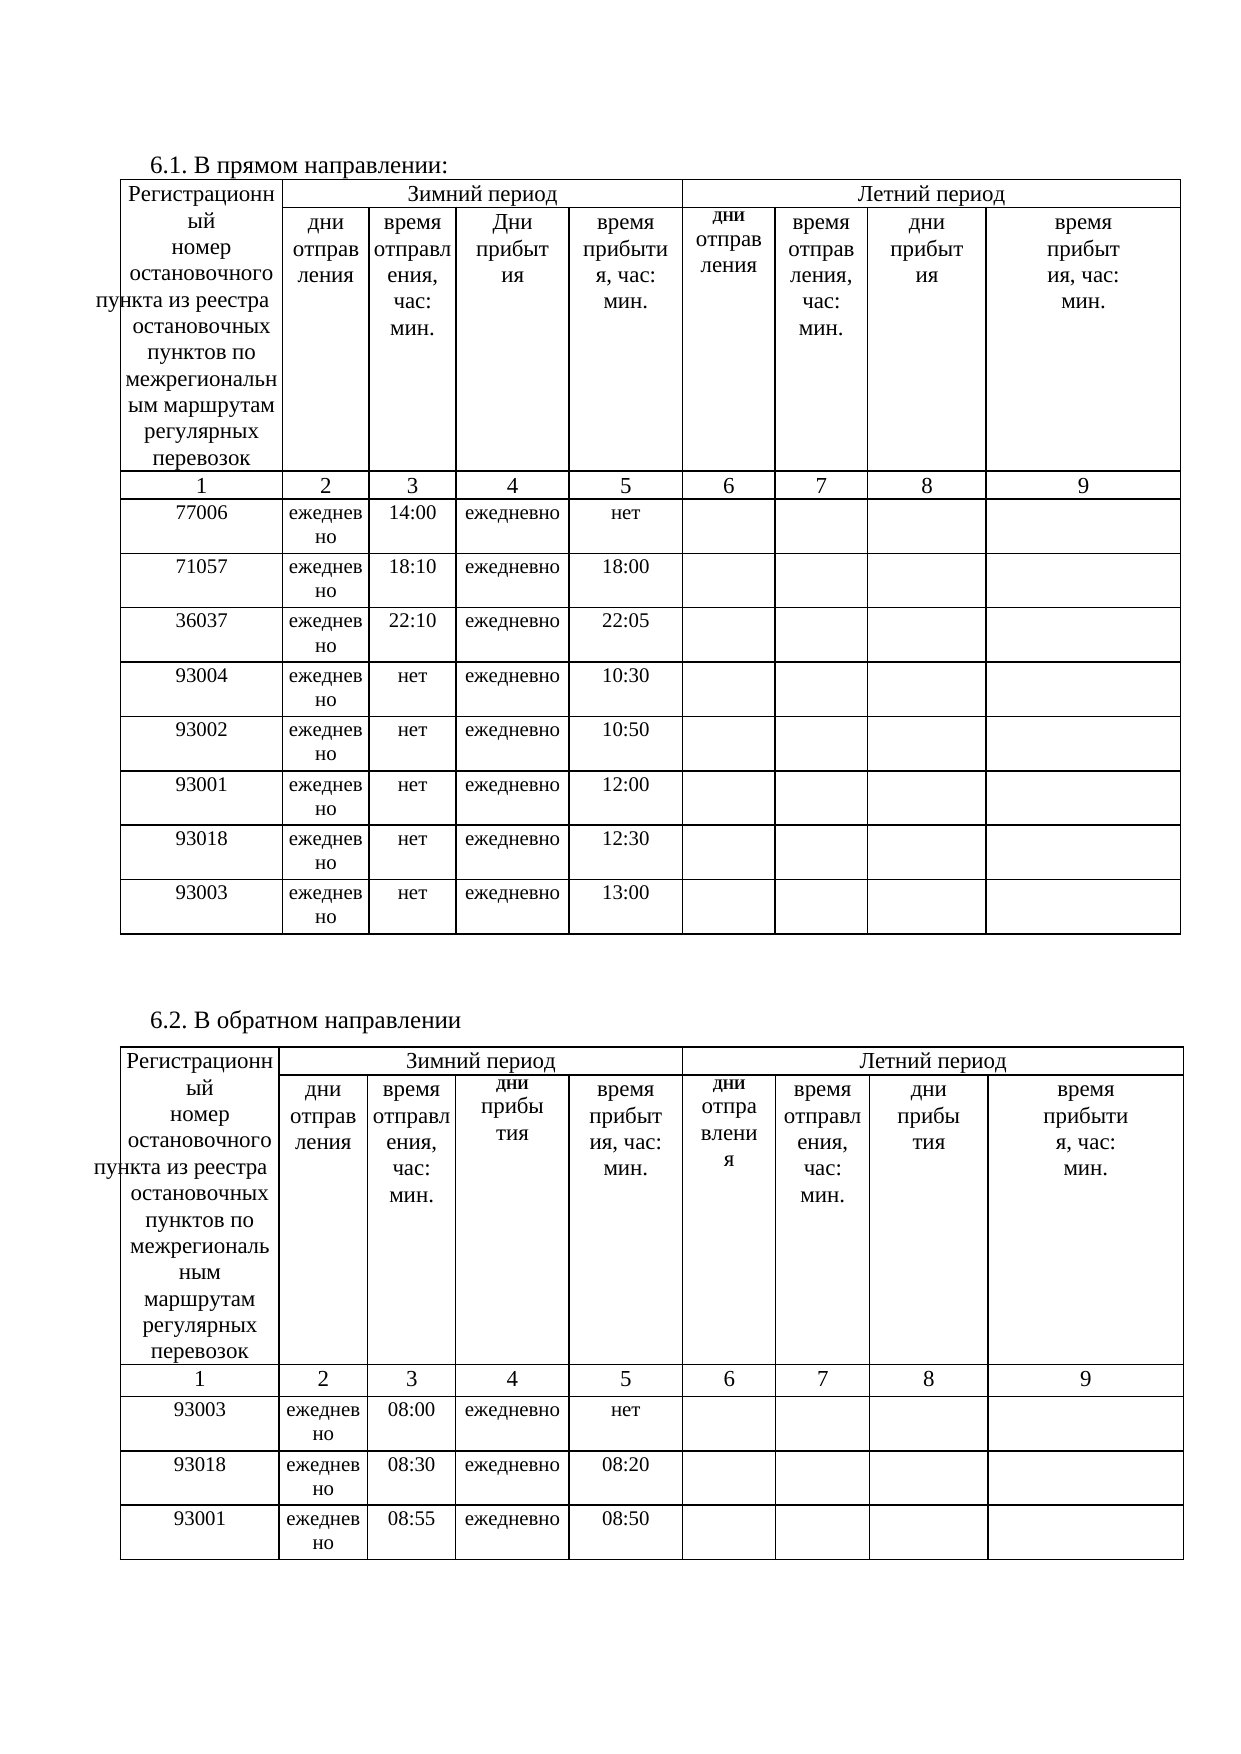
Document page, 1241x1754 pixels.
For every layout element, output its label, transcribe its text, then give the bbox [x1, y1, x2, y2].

table_cell [870, 1506, 987, 1559]
table_cell [683, 1397, 775, 1450]
table_cell [868, 663, 985, 716]
table_cell [683, 663, 774, 716]
table_cell [683, 1506, 775, 1559]
table_cell ДНИ отпра влени я [683, 1076, 775, 1364]
table_cell [683, 608, 774, 661]
table_cell [868, 826, 985, 879]
table_cell 10:50 [570, 717, 682, 770]
table_cell [989, 1452, 1183, 1504]
table_cell [683, 500, 774, 552]
table_cell нет [370, 880, 455, 933]
table_cell 93003 [121, 880, 282, 933]
table_cell 08:30 [368, 1452, 455, 1504]
table_cell нет [370, 826, 455, 879]
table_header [121, 1048, 278, 1364]
table_cell 7 [776, 1365, 869, 1396]
table_cell время прибыти я, час: мин. [989, 1076, 1183, 1364]
table_cell [987, 608, 1180, 661]
table_cell ежедневно [283, 500, 368, 552]
table_cell 93018 [121, 826, 282, 879]
table_cell нет [570, 500, 682, 552]
table_header Зимний период [283, 180, 682, 207]
table_cell 93018 [121, 1452, 278, 1504]
table_cell 9 [987, 472, 1180, 498]
table_cell [989, 1397, 1183, 1450]
table_cell ежедневно [457, 717, 568, 770]
table_cell 4 [457, 472, 568, 498]
table_cell 7 [776, 472, 867, 498]
table_cell 08:55 [368, 1506, 455, 1559]
table_cell 5 [570, 1365, 682, 1396]
table_cell 08:00 [368, 1397, 455, 1450]
table_cell ежедневно [456, 1506, 568, 1559]
table_cell 22:05 [570, 608, 682, 661]
table_cell ежедневно [457, 663, 568, 716]
table_cell ДНИ прибы тия [456, 1076, 568, 1364]
table_cell 5 [570, 472, 682, 498]
table_cell 3 [368, 1365, 455, 1396]
table_cell 2 [280, 1365, 367, 1396]
table_cell 77006 [121, 500, 282, 552]
table_cell 3 [370, 472, 455, 498]
table_cell нет [370, 717, 455, 770]
table_cell [868, 608, 985, 661]
table_cell нет [370, 772, 455, 824]
table_cell время прибыт ия, час: мин. [570, 1076, 682, 1364]
table_header Летний период [683, 1048, 1183, 1074]
table_cell ежедневно [283, 608, 368, 661]
table_cell 93001 [121, 1506, 278, 1559]
table_cell [870, 1452, 987, 1504]
table_cell [987, 772, 1180, 824]
table_cell ежедневно [457, 608, 568, 661]
table_cell [868, 717, 985, 770]
table_cell [776, 663, 867, 716]
table_cell 93002 [121, 717, 282, 770]
table_cell Дни прибыт ия [457, 208, 568, 470]
table_cell [776, 608, 867, 661]
table_cell дни отправ ления [283, 208, 368, 470]
table_cell [683, 772, 774, 824]
table_cell время отправл ения, час: мин. [368, 1076, 455, 1364]
table_cell [987, 880, 1180, 933]
table_cell 1 [121, 1365, 278, 1396]
table_cell 93001 [121, 772, 282, 824]
table_cell ежедневно [457, 826, 568, 879]
table_cell [776, 880, 867, 933]
table_cell 2 [283, 472, 368, 498]
table_cell [776, 772, 867, 824]
table_cell 93003 [121, 1397, 278, 1450]
table_cell 4 [456, 1365, 568, 1396]
table_cell дни прибы тия [870, 1076, 987, 1364]
table_cell 71057 [121, 554, 282, 607]
table_cell ежедневно [457, 554, 568, 607]
table_cell 12:30 [570, 826, 682, 879]
table_cell ежедневно [283, 663, 368, 716]
table_cell [989, 1506, 1183, 1559]
table_cell ежедневно [283, 772, 368, 824]
table_cell 8 [870, 1365, 987, 1396]
table_cell 9 [989, 1365, 1183, 1396]
table_cell 10:30 [570, 663, 682, 716]
table_cell ежедневно [283, 554, 368, 607]
table_cell ежедневно [457, 500, 568, 552]
table_cell дни отправ ления [280, 1076, 367, 1364]
table_cell ежедневно [456, 1452, 568, 1504]
table_cell [870, 1397, 987, 1450]
table_cell ежедневно [283, 826, 368, 879]
table_header Летний период [683, 180, 1180, 207]
table_cell 1 [121, 472, 282, 498]
table_cell 8 [868, 472, 985, 498]
table_cell [987, 717, 1180, 770]
table_cell дни прибыт ия [868, 208, 985, 470]
table_cell 22:10 [370, 608, 455, 661]
table_cell 36037 [121, 608, 282, 661]
table_cell [987, 554, 1180, 607]
table_cell [776, 717, 867, 770]
table_cell ДНИ отправ ления [683, 208, 774, 470]
table_cell [987, 500, 1180, 552]
table_cell 08:50 [570, 1506, 682, 1559]
table_cell [868, 772, 985, 824]
table_cell время прибыти я, час: мин. [570, 208, 682, 470]
table_cell время отправл ения, час: мин. [370, 208, 455, 470]
table_cell 08:20 [570, 1452, 682, 1504]
table_cell 6 [683, 1365, 775, 1396]
text 6.2. В обратном направлении [150, 1005, 1090, 1033]
table_cell [987, 826, 1180, 879]
table_cell время прибыт ия, час: мин. [987, 208, 1180, 470]
table_cell [987, 663, 1180, 716]
table_cell [776, 1452, 869, 1504]
table_cell ежедневно [283, 880, 368, 933]
table_cell [683, 717, 774, 770]
table_cell 14:00 [370, 500, 455, 552]
table_cell [776, 500, 867, 552]
table_cell [868, 554, 985, 607]
table_cell ежедневно [456, 1397, 568, 1450]
table_cell ежедневно [280, 1397, 367, 1450]
table_cell ежедневно [457, 880, 568, 933]
table_cell 12:00 [570, 772, 682, 824]
table_cell [683, 1452, 775, 1504]
text 6.1. В прямом направлении: [150, 150, 1090, 179]
table_cell [776, 1397, 869, 1450]
table_cell нет [570, 1397, 682, 1450]
table_cell время отправл ения, час: мин. [776, 1076, 869, 1364]
table_cell время отправ ления, час: мин. [776, 208, 867, 470]
table_header Регистрационный номер остановочного пункта из реестра остановочных пунктов по межрегиональным маршрутам регулярных перевозок [121, 180, 282, 470]
table_cell 13:00 [570, 880, 682, 933]
table_cell [776, 826, 867, 879]
table_cell ежедневно [283, 717, 368, 770]
table_cell нет [370, 663, 455, 716]
table_cell [683, 826, 774, 879]
table_header Зимний период [280, 1048, 682, 1074]
table_cell 18:10 [370, 554, 455, 607]
table_cell ежедневно [280, 1452, 367, 1504]
table_cell [776, 1506, 869, 1559]
table_cell [683, 880, 774, 933]
table_cell 6 [683, 472, 774, 498]
table_cell [868, 500, 985, 552]
table_cell 18:00 [570, 554, 682, 607]
table_cell [868, 880, 985, 933]
table_cell ежедневно [280, 1506, 367, 1559]
table_cell ежедневно [457, 772, 568, 824]
table_cell [776, 554, 867, 607]
table_cell [683, 554, 774, 607]
table_cell 93004 [121, 663, 282, 716]
